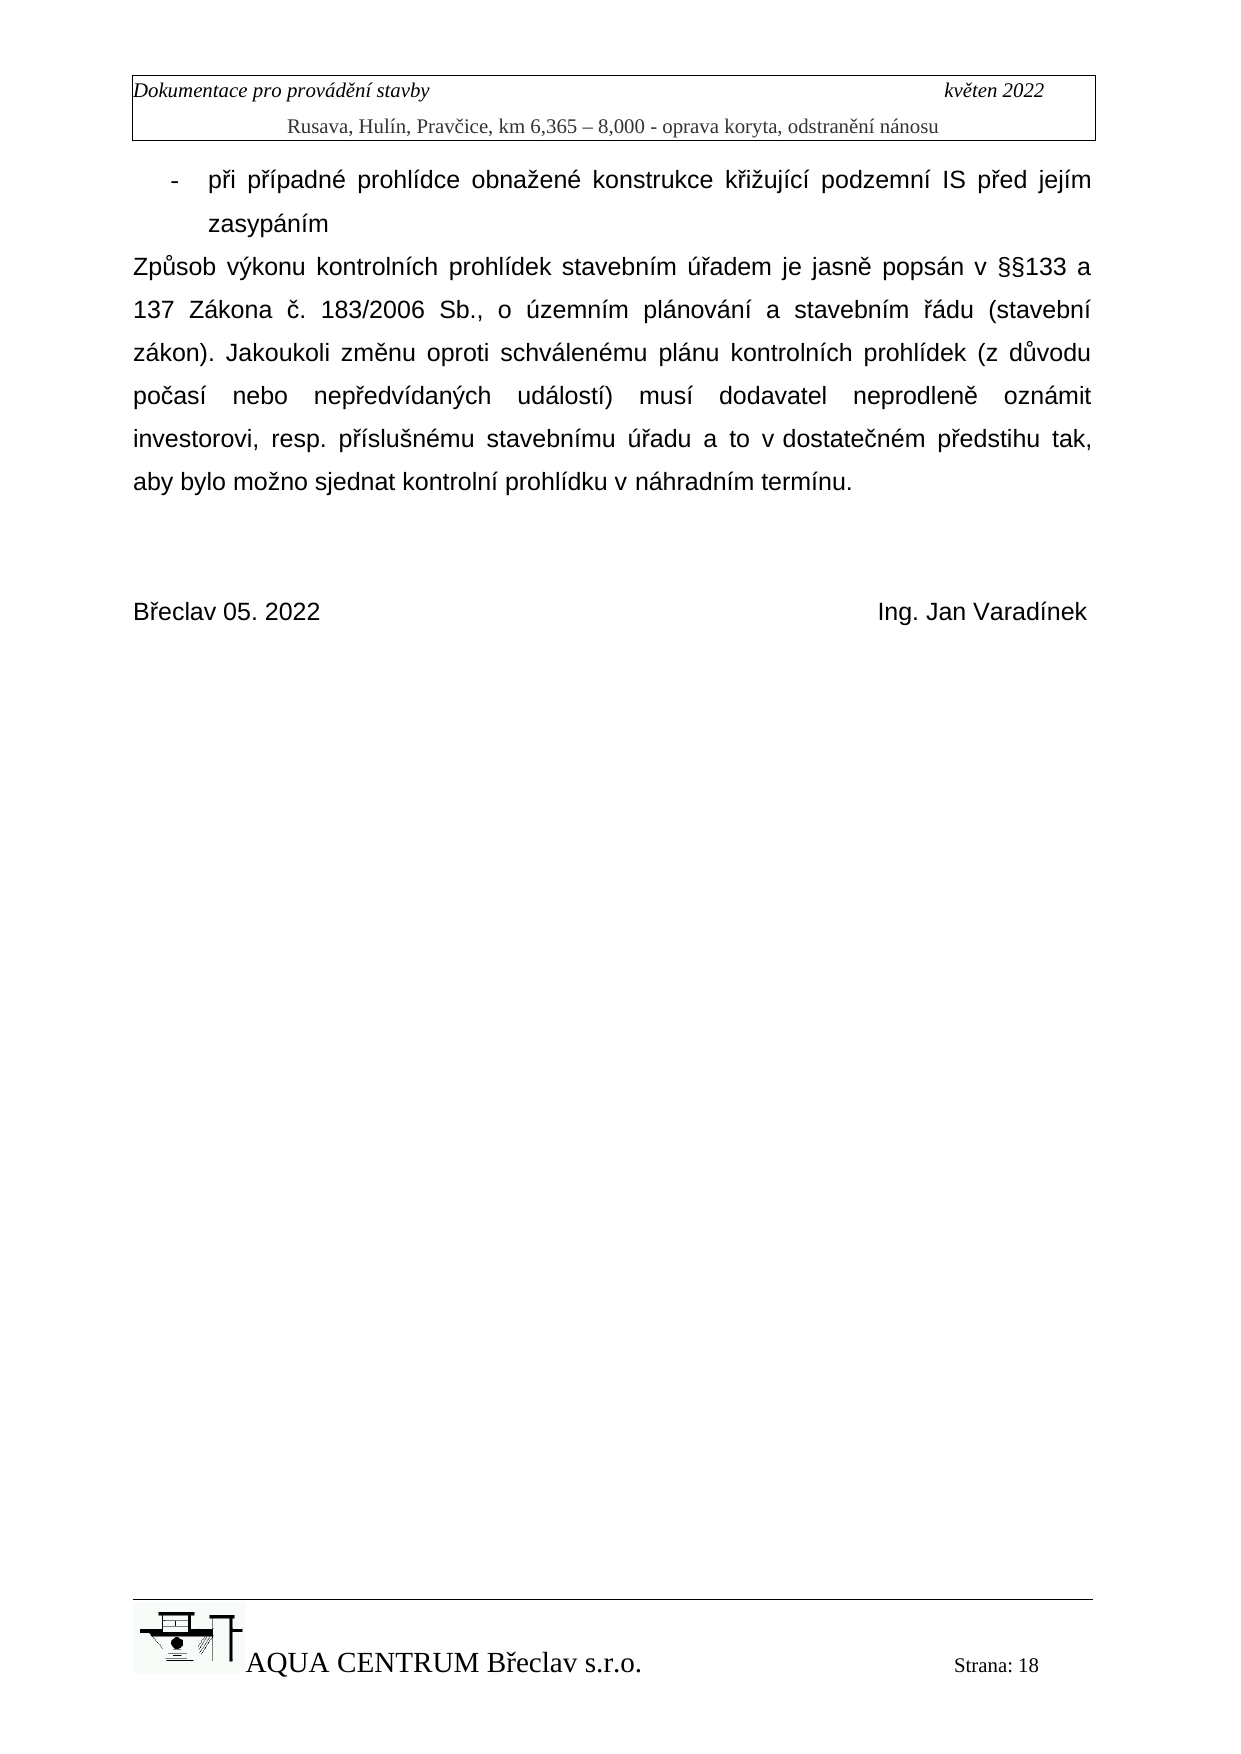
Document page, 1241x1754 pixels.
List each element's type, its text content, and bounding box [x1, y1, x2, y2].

subtitle Břeclav 05. 2022 Ing. Jan Varadínek [133, 597, 1093, 626]
list při případné prohlídce obnažené konstrukce křižující podzemní IS před jejím zasypáním [170, 165, 1093, 237]
picture [132, 1602, 246, 1673]
text Způsob výkonu kontrolních prohlídek stavebním úřadem je jasně popsán v §§133 a 137 Zákona č. 183/2006 Sb., o územním plánování a stavebním řádu (stavební zákon). Jakoukoli změnu oproti schválenému plánu kontrolních prohlídek (z důvodu počasí nebo nepředvídaných událostí) musí dodavatel neprodleně oznámit investorovi, resp. příslušnému stavebnímu úřadu a to v dostatečném předstihu tak, aby bylo možno sjednat kontrolní prohlídku v náhradním termínu. [133, 252, 1093, 496]
